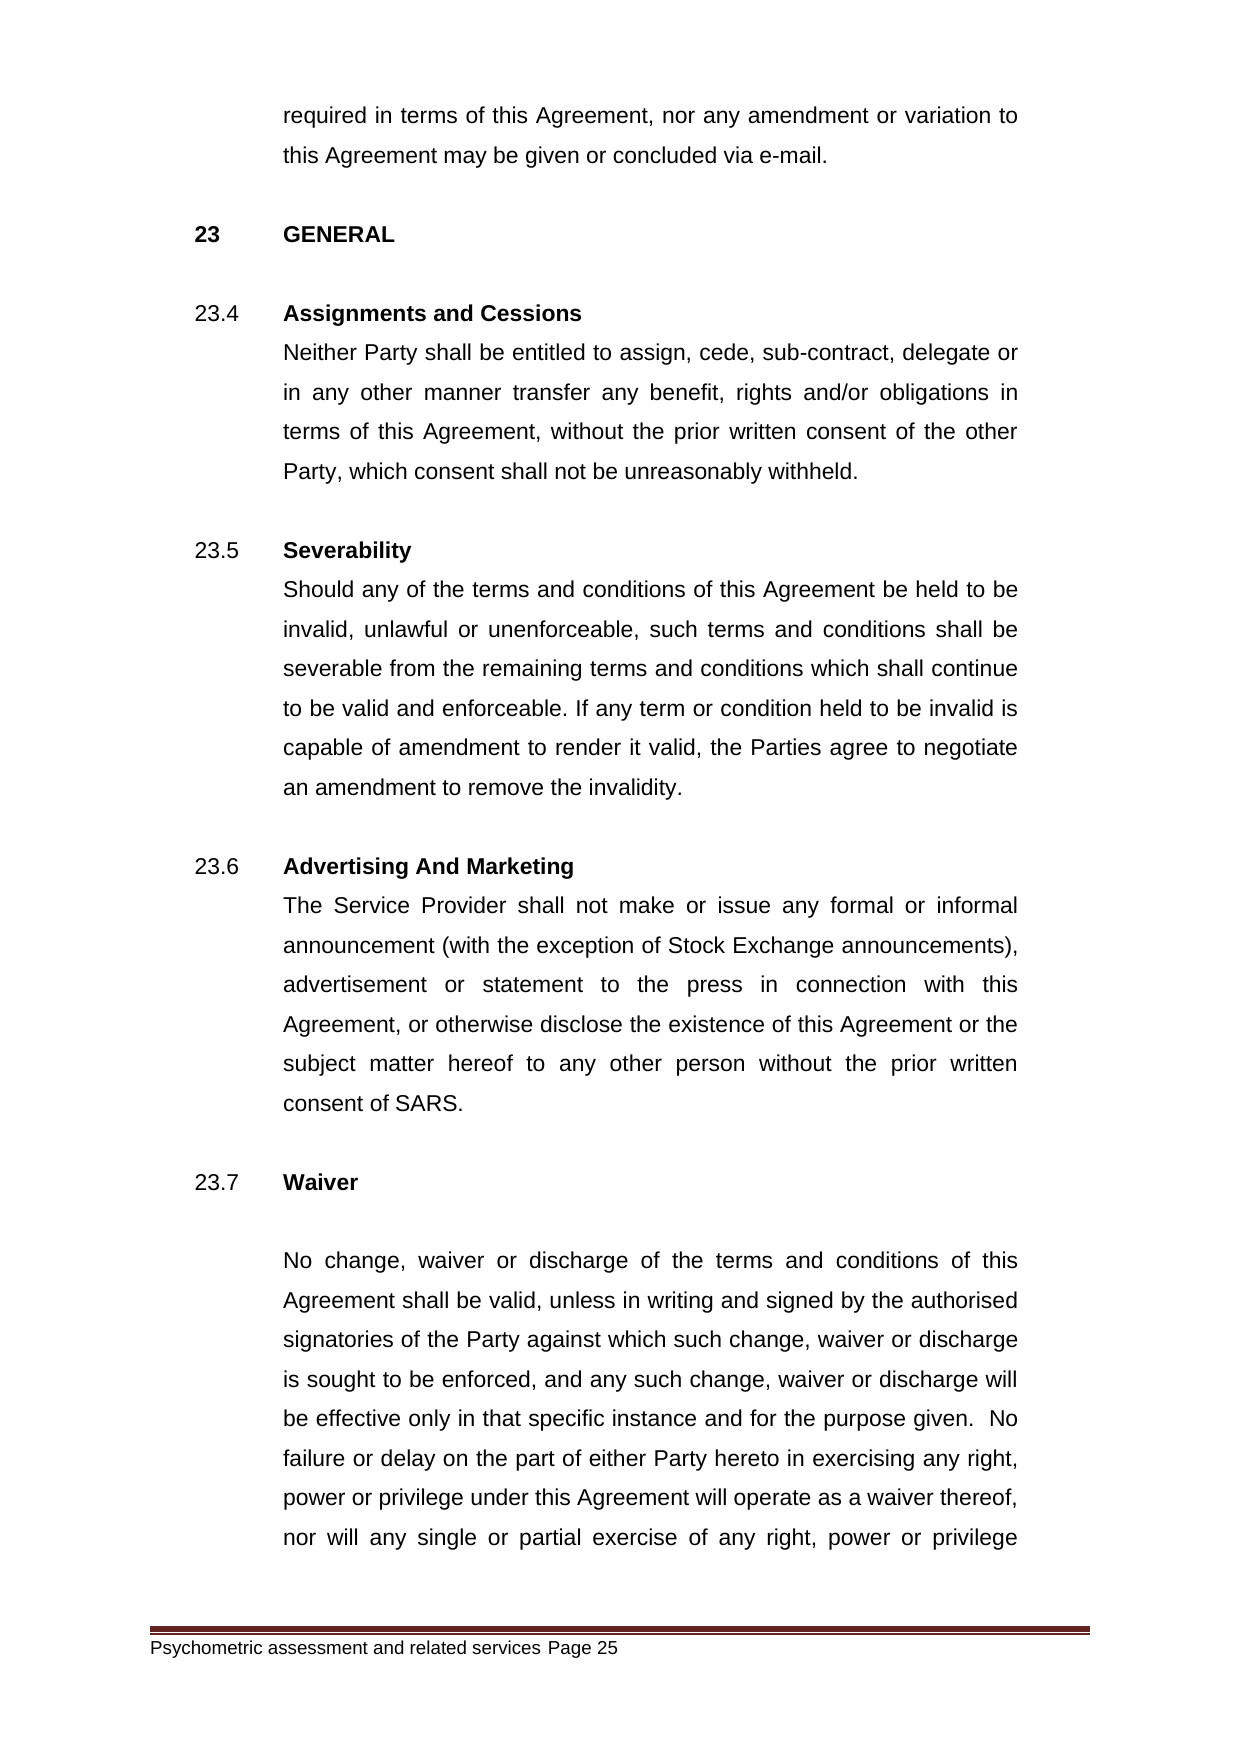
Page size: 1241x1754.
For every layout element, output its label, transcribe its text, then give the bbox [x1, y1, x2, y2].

list Should any of the terms and conditions of this Agreement be held to be invalid, unlawful or unenforceable, such terms and conditions shall be severable from the remaining terms and conditions which shall continue to be valid and enforceable. If any term or condition held to be invalid is capable of amendment to render it valid, the Parties agree to negotiate an amendment to remove the invalidity. [239, 576, 1019, 800]
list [194, 102, 1019, 168]
list GENERAL [194, 221, 1019, 247]
list Severability [194, 537, 1019, 563]
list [224, 1247, 1019, 1550]
list Neither Party shall be entitled to assign, cede, sub-contract, delegate or in any other manner transfer any benefit, rights and/or obligations in terms of this Agreement, without the prior written consent of the other Party, which consent shall not be unreasonably withheld. [283, 339, 1019, 484]
list Waiver [194, 1168, 1019, 1195]
list Advertising And Marketing [194, 853, 1019, 879]
list The Service Provider shall not make or issue any formal or informal announcement (with the exception of Stock Exchange announcements), advertisement or statement to the press in connection with this Agreement, or otherwise disclose the existence of this Agreement or the subject matter hereof to any other person without the prior written consent of SARS. [283, 892, 1019, 1116]
list Assignments and Cessions [194, 300, 1019, 326]
